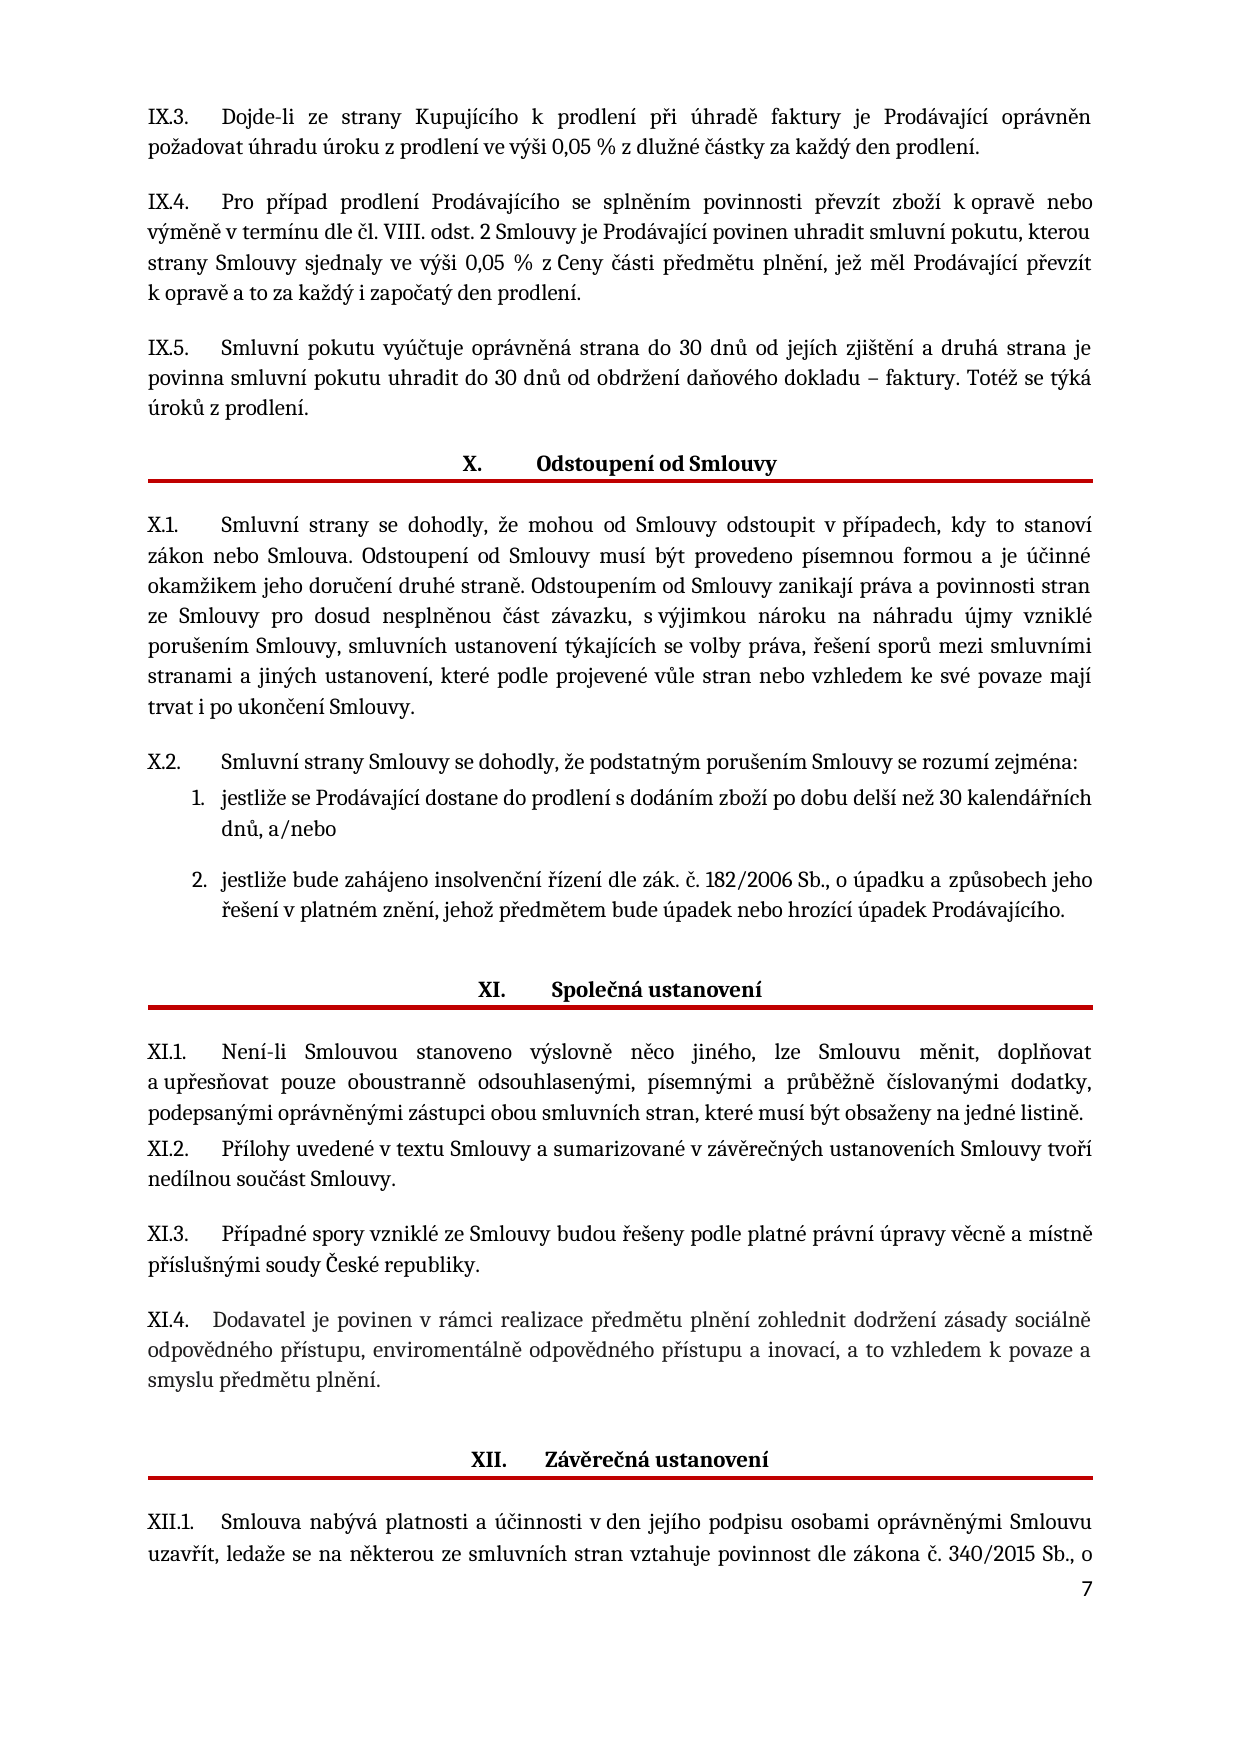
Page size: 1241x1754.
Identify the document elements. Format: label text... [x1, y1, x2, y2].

subtitle Smluvní strany se dohodly, že mohou od Smlouvy odstoupit v případech, kdy to stanoví zákon nebo Smlouva. Odstoupení od Smlouvy musí být provedeno písemnou formou a je účinné okamžikem jeho doručení druhé straně. Odstoupením od Smlouvy zanikají práva a povinnosti stran ze Smlouvy pro dosud nesplněnou část závazku, s výjimkou nároku na náhradu újmy vzniklé porušením Smlouvy, smluvních ustanovení týkajících se volby práva, řešení sporů mezi smluvními stranami a jiných ustanovení, které podle projevené vůle stran nebo vzhledem ke své povaze mají trvat i po ukončení Smlouvy. [148, 512, 1093, 720]
text XI.4. Dodavatel je povinen v rámci realizace předmětu plnění zohlednit dodržení zásady sociálně odpovědného přístupu, enviromentálně odpovědného přístupu a inovací, a to vzhledem k povaze a smyslu předmětu plnění. [148, 1307, 1093, 1393]
subtitle Případné spory vzniklé ze Smlouvy budou řešeny podle platné právní úpravy věcně a místně příslušnými soudy České republiky. [148, 1221, 1093, 1278]
subtitle Smluvní pokutu vyúčtuje oprávněná strana do 30 dnů od jejích zjištění a druhá strana je povinna smluvní pokutu uhradit do 30 dnů od obdržení daňového dokladu – faktury. Totéž se týká úroků z prodlení. [148, 335, 1093, 421]
subtitle Smluvní strany Smlouvy se dohodly, že podstatným porušením Smlouvy se rozumí zejména: [148, 749, 1093, 775]
list jestliže bude zahájeno insolvenční řízení dle zák. č. 182/2006 Sb., o úpadku a způsobech jeho řešení v platném znění, jehož předmětem bude úpadek nebo hrozící úpadek Prodávajícího. [192, 866, 1093, 923]
list jestliže se Prodávající dostane do prodlení s dodáním zboží po dobu delší než 30 kalendářních dnů, a/nebo [192, 785, 1093, 842]
subtitle Není-li Smlouvou stanoveno výslovně něco jiného, lze Smlouvu měnit, doplňovat a upřesňovat pouze oboustranně odsouhlasenými, písemnými a průběžně číslovanými dodatky, podepsanými oprávněnými zástupci obou smluvních stran, které musí být obsaženy na jedné listině. [148, 1039, 1093, 1126]
subtitle Odstoupení od Smlouvy [148, 450, 1093, 479]
subtitle Společná ustanovení [148, 977, 1093, 1005]
subtitle Závěrečná ustanovení [148, 1447, 1093, 1476]
subtitle Pro případ prodlení Prodávajícího se splněním povinnosti převzít zboží k opravě nebo výměně v termínu dle čl. VIII. odst. 2 Smlouvy je Prodávající povinen uhradit smluvní pokutu, kterou strany Smlouvy sjednaly ve výši 0,05 % z Ceny části předmětu plnění, jež měl Prodávající převzít k opravě a to za každý i započatý den prodlení. [148, 189, 1093, 306]
subtitle Dojde-li ze strany Kupujícího k prodlení při úhradě faktury je Prodávající oprávněn požadovat úhradu úroku z prodlení ve výši 0,05 % z dlužné částky za každý den prodlení. [148, 103, 1093, 160]
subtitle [148, 1509, 1093, 1568]
subtitle Přílohy uvedené v textu Smlouvy a sumarizované v závěrečných ustanoveních Smlouvy tvoří nedílnou součást Smlouvy. [148, 1136, 1093, 1192]
